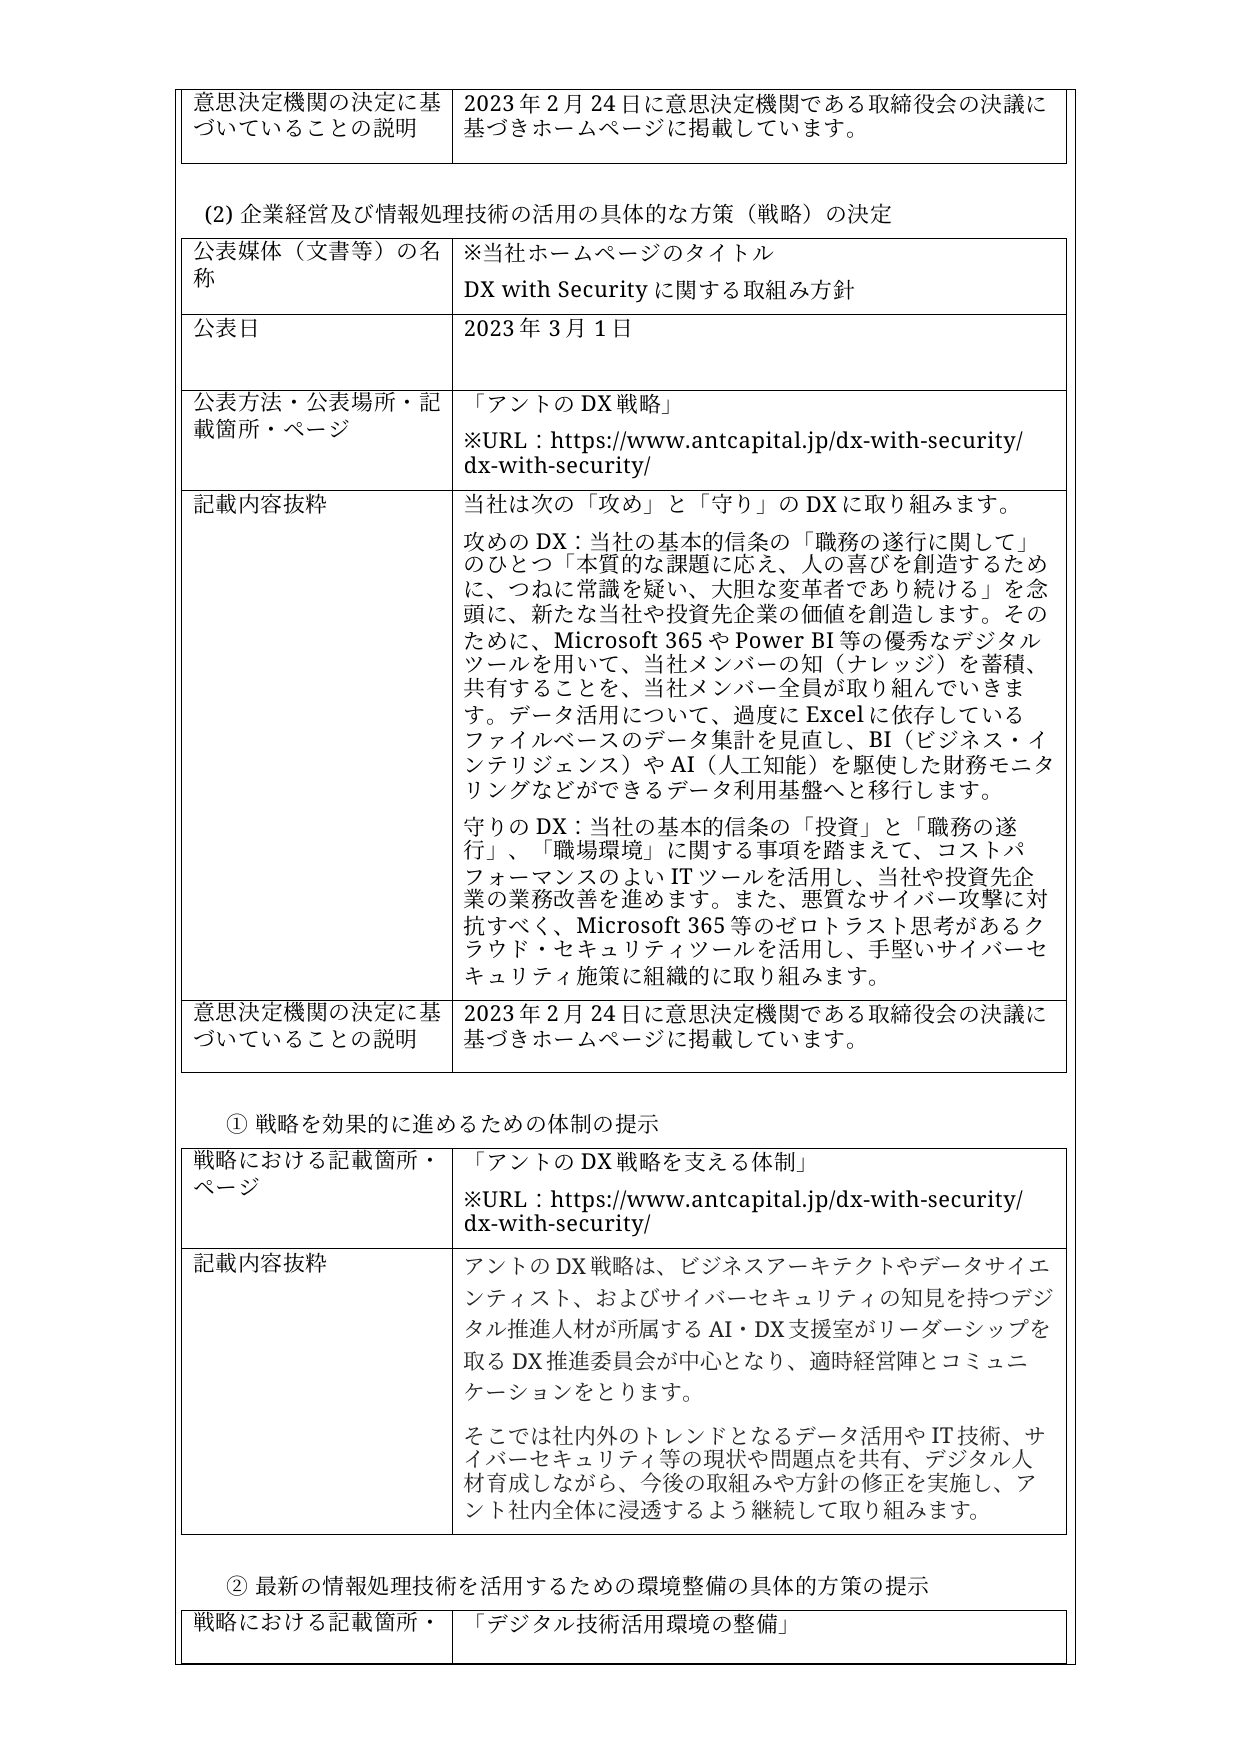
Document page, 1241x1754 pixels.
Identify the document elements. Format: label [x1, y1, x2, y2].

table_cell [176, 90, 1075, 1664]
